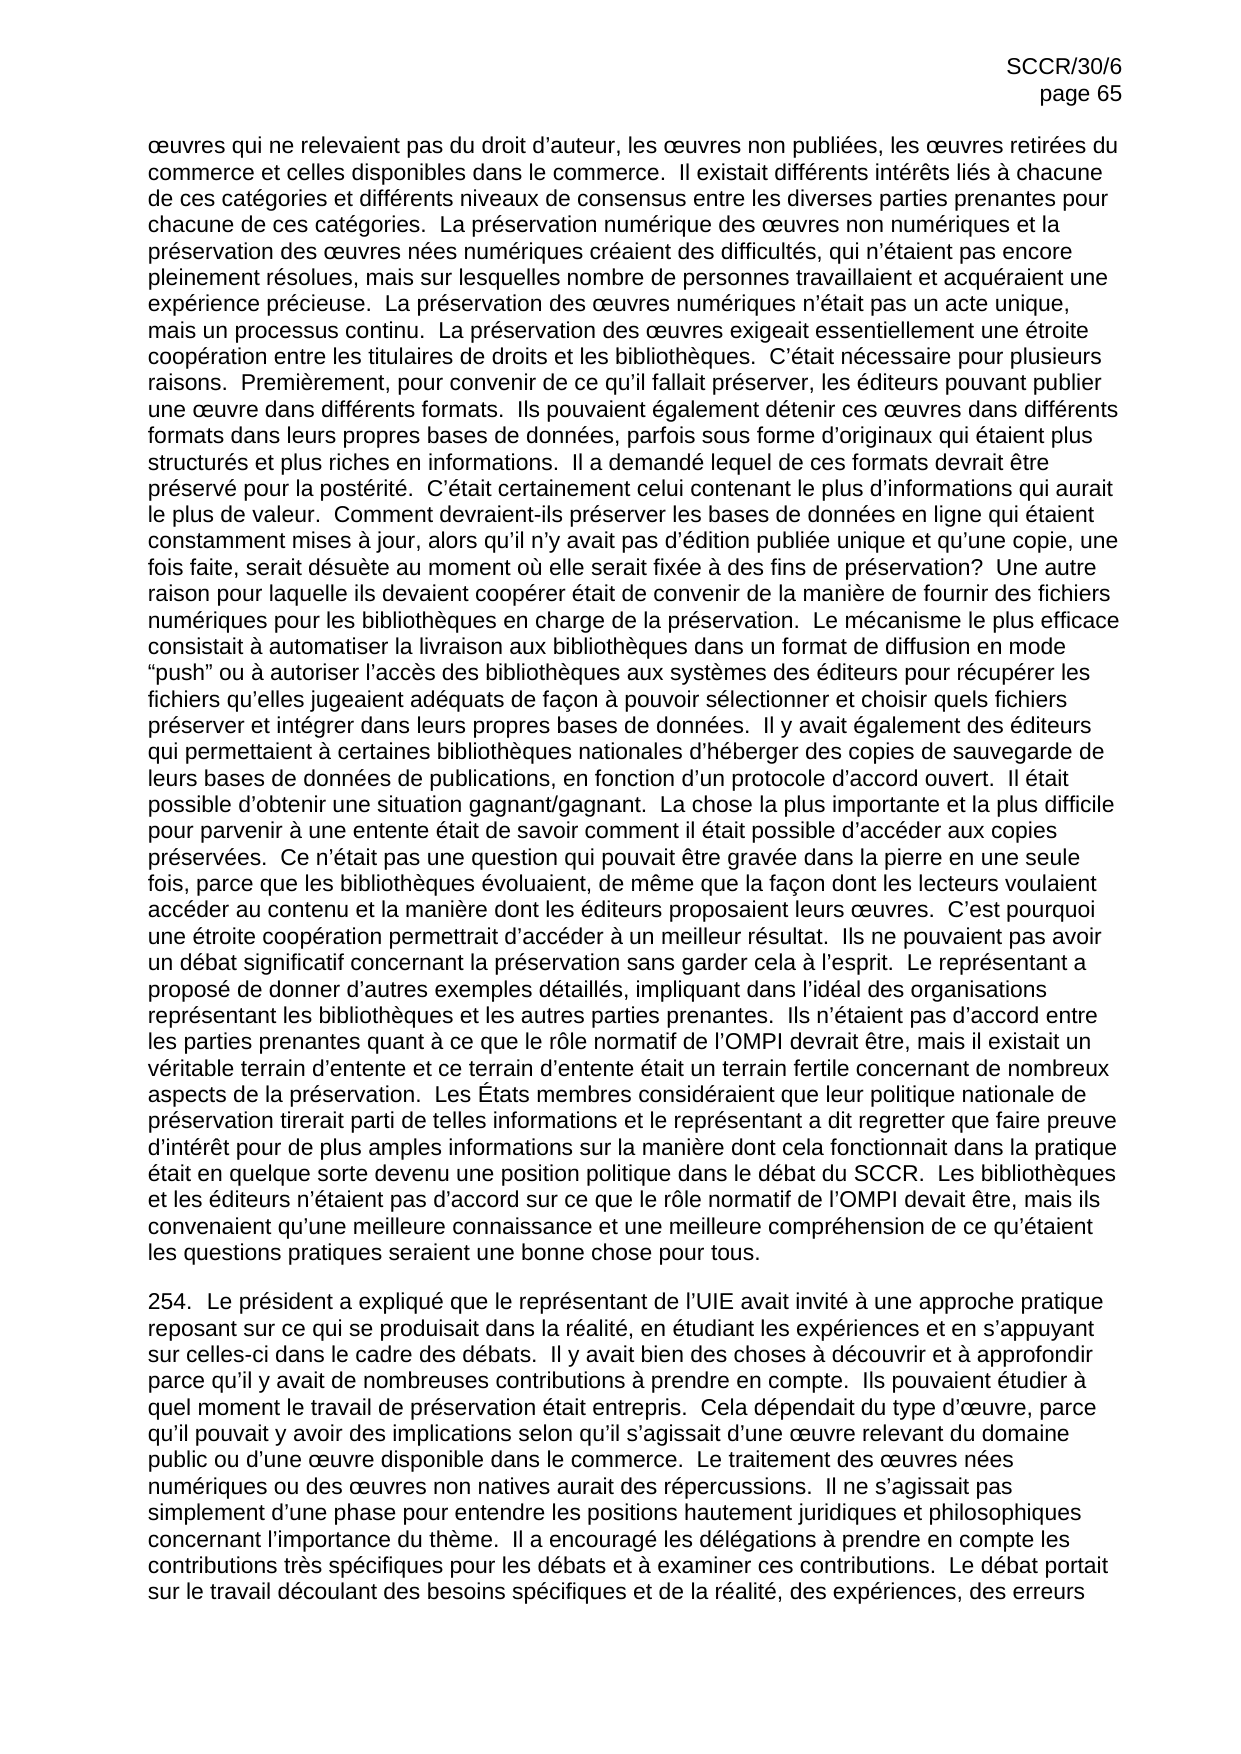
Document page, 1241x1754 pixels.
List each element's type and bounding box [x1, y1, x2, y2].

text [148, 132, 1122, 1265]
text [148, 1288, 1122, 1604]
